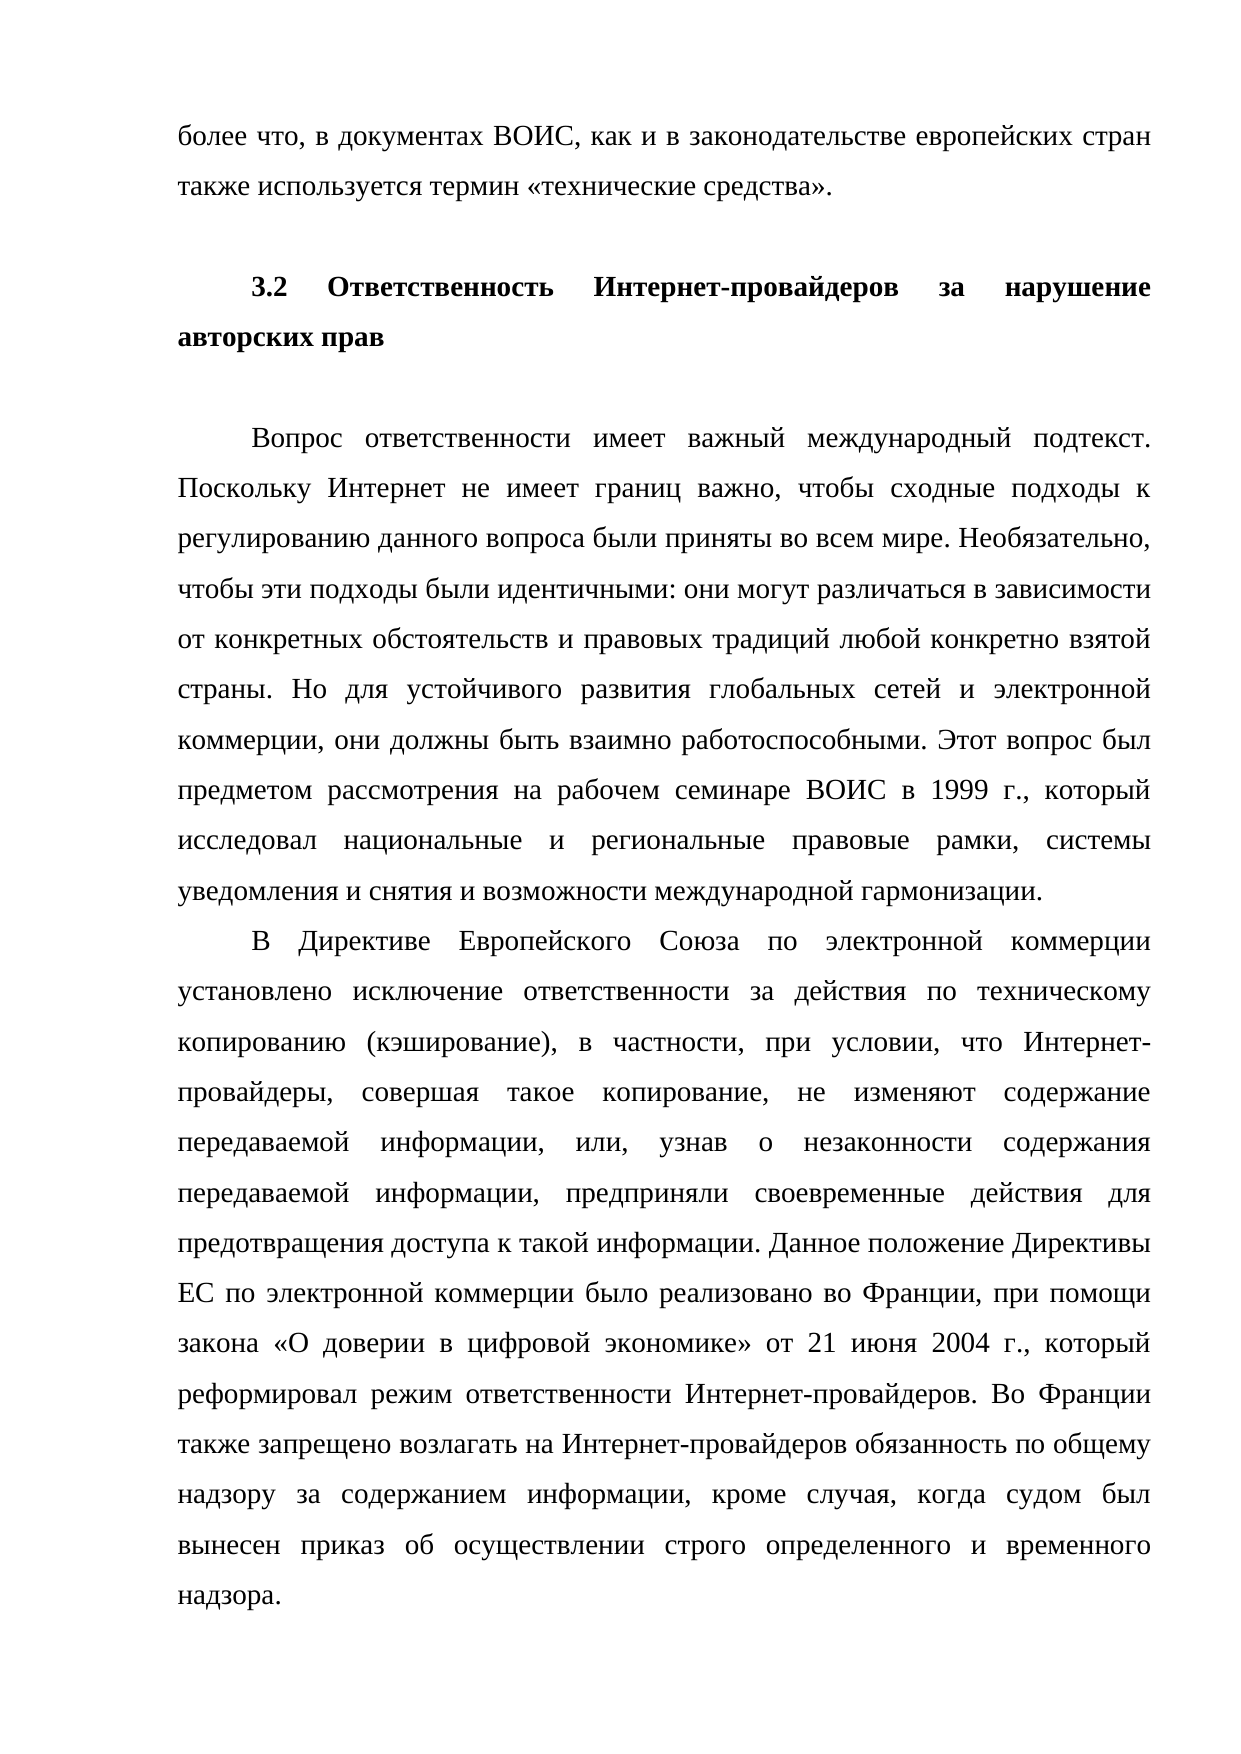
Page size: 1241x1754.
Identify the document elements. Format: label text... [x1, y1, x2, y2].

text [177, 118, 1152, 202]
subtitle 3.2 Ответственность Интернет-провайдеров за нарушение авторских прав [177, 269, 1152, 353]
text Вопрос ответственности имеет важный международный подтекст. Поскольку Интернет не имеет границ важно, чтобы сходные подходы к регулированию данного вопроса были приняты во всем мире. Необязательно, чтобы эти подходы были идентичными: они могут различаться в зависимости от конкретных обстоятельств и правовых традиций любой конкретно взятой страны. Но для устойчивого развития глобальных сетей и электронной коммерции, они должны быть взаимно работоспособными. Этот вопрос был предметом рассмотрения на рабочем семинаре ВОИС в 1999 г., который исследовал национальные и региональные правовые рамки, системы уведомления и снятия и возможности международной гармонизации. [177, 420, 1152, 906]
text В Директиве Европейского Союза по электронной коммерции установлено исключение ответственности за действия по техническому копированию (кэширование), в частности, при условии, что Интернет-провайдеры, совершая такое копирование, не изменяют содержание передаваемой информации, или, узнав о незаконности содержания передаваемой информации, предприняли своевременные действия для предотвращения доступа к такой информации. Данное положение Директивы ЕС по электронной коммерции было реализовано во Франции, при помощи закона «О доверии в цифровой экономике» от 21 июня 2004 г., который реформировал режим ответственности Интернет-провайдеров. Во Франции также запрещено возлагать на Интернет-провайдеров обязанность по общему надзору за содержанием информации, кроме случая, когда судом был вынесен приказ об осуществлении строго определенного и временного надзора. [177, 923, 1152, 1611]
